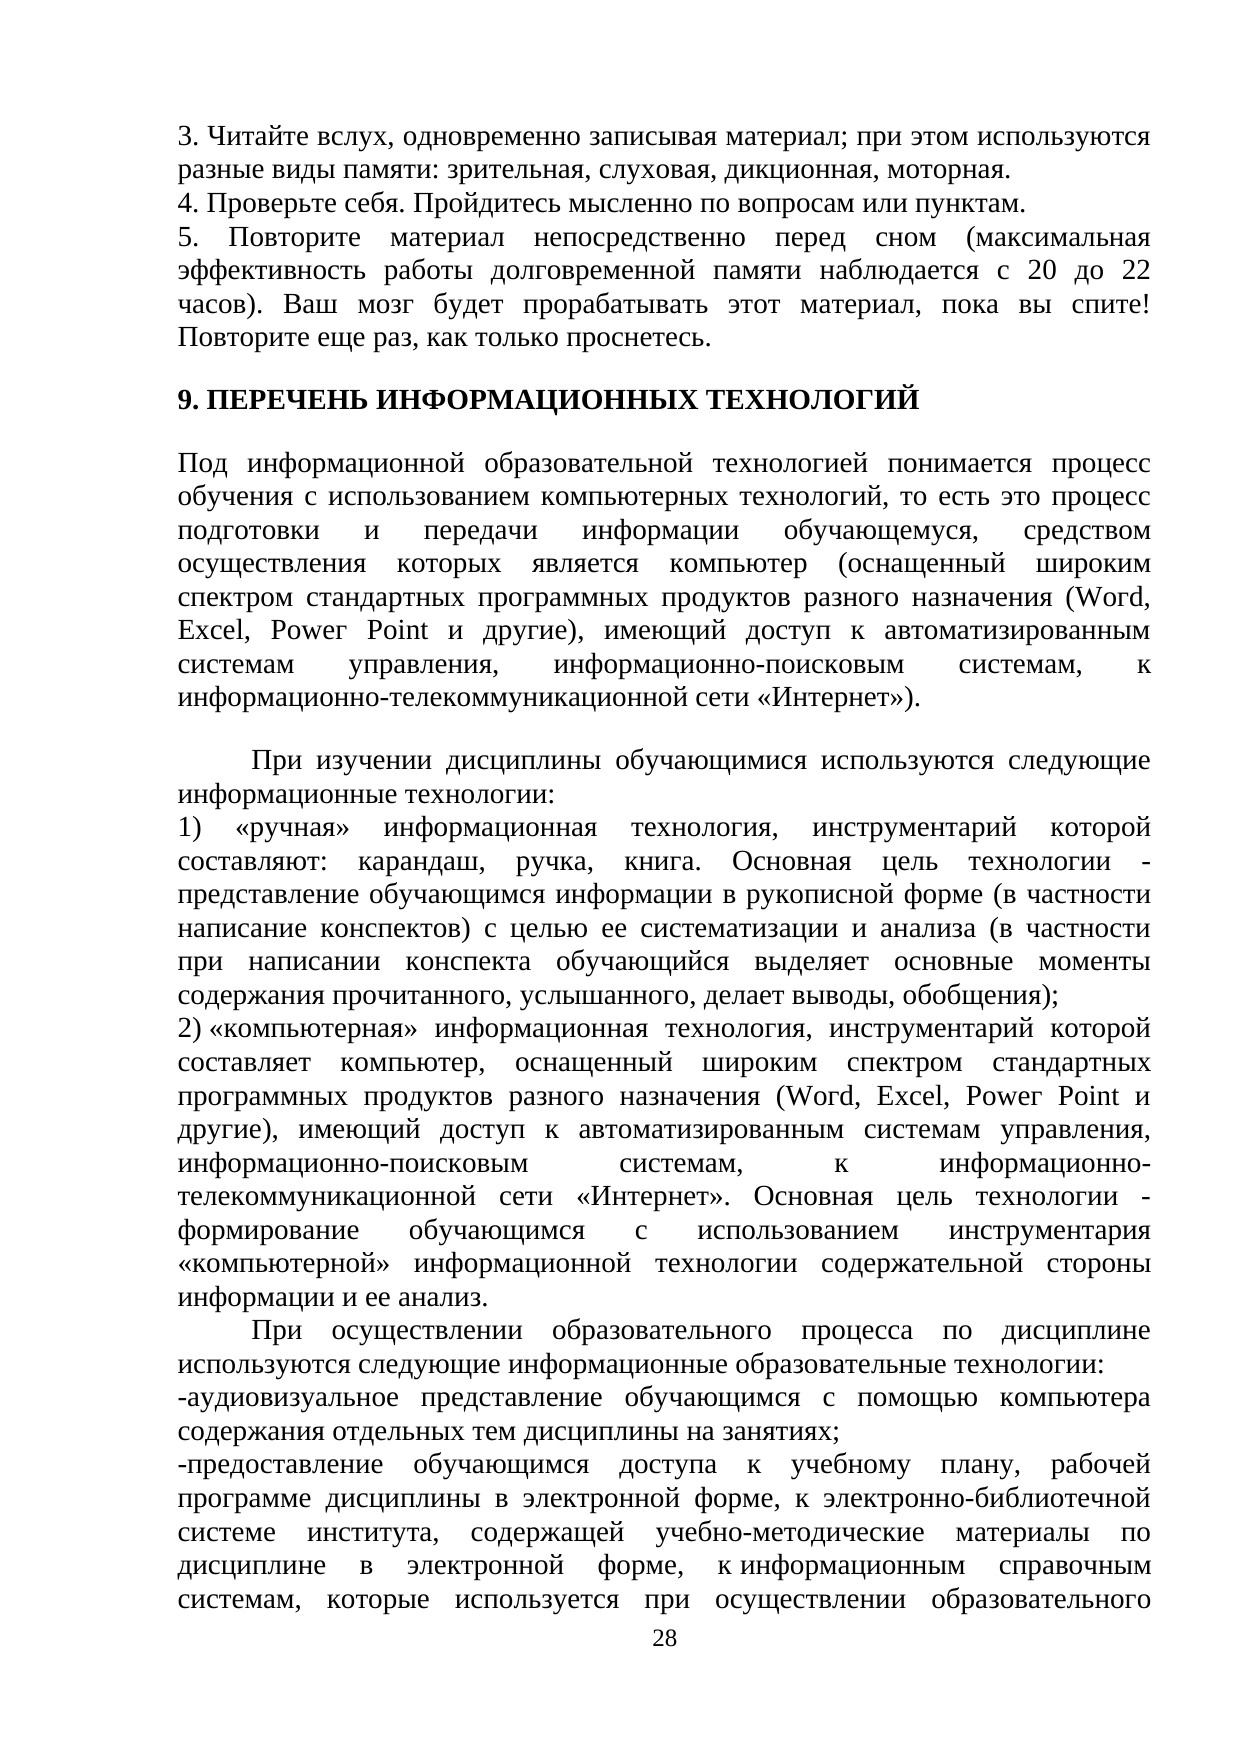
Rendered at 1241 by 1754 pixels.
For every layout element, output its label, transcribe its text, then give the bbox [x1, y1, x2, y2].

text При осуществлении образовательного процесса по дисциплине используются следующие информационные образовательные технологии: [177, 1312, 1152, 1379]
text 2) «компьютерная» информационная технология, инструментарий которой составляет компьютер, оснащенный широким спектром стандартных программных продуктов разного назначения (Wогd, Ехсеl, Powег Роint и другие), имеющий доступ к автоматизированным системам управления, информационно-поисковым системам, к информационно-телекоммуникационной сети «Интернет». Основная цель технологии - формирование обучающимся с использованием инструментария «компьютерной» информационной технологии содержательной стороны информации и ее анализ. [177, 1011, 1152, 1312]
text 3. Читайте вслух, одновременно записывая материал; при этом используются разные виды памяти: зрительная, слуховая, дикционная, моторная. [177, 118, 1152, 185]
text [177, 1447, 1152, 1614]
text При изучении дисциплины обучающимися используются следующие информационные технологии: [177, 742, 1152, 809]
text Под информационной образовательной технологией понимается процесс обучения с использованием компьютерных технологий, то есть это процесс подготовки и передачи информации обучающемуся, средством осуществления которых является компьютер (оснащенный широким спектром стандартных программных продуктов разного назначения (Wогd, Ехсеl, Powег Роint и другие), имеющий доступ к автоматизированным системам управления, информационно-поисковым системам, к информационно-телекоммуникационной сети «Интернет»). [177, 445, 1152, 713]
text -аудиовизуальное представление обучающимся с помощью компьютера содержания отдельных тем дисциплины на занятиях; [177, 1379, 1152, 1447]
text 5. Повторите материал непосредственно перед сном (максимальная эффективность работы долговременной памяти наблюдается с 20 до 22 часов). Ваш мозг будет прорабатывать этот материал, пока вы спите! Повторите еще раз, как только проснетесь. [177, 219, 1152, 353]
text 4. Проверьте себя. Пройдитесь мысленно по вопросам или пунктам. [177, 185, 1152, 219]
text 1) «ручная» информационная технология, инструментарий которой составляют: карандаш, ручка, книга. Основная цель технологии - представление обучающимся информации в рукописной форме (в частности написание конспектов) с целью ее систематизации и анализа (в частности при написании конспекта обучающийся выделяет основные моменты содержания прочитанного, услышанного, делает выводы, обобщения); [177, 809, 1152, 1011]
text 9. ПЕРЕЧЕНЬ ИНФОРМАЦИОННЫХ ТЕХНОЛОГИЙ [177, 382, 1152, 416]
